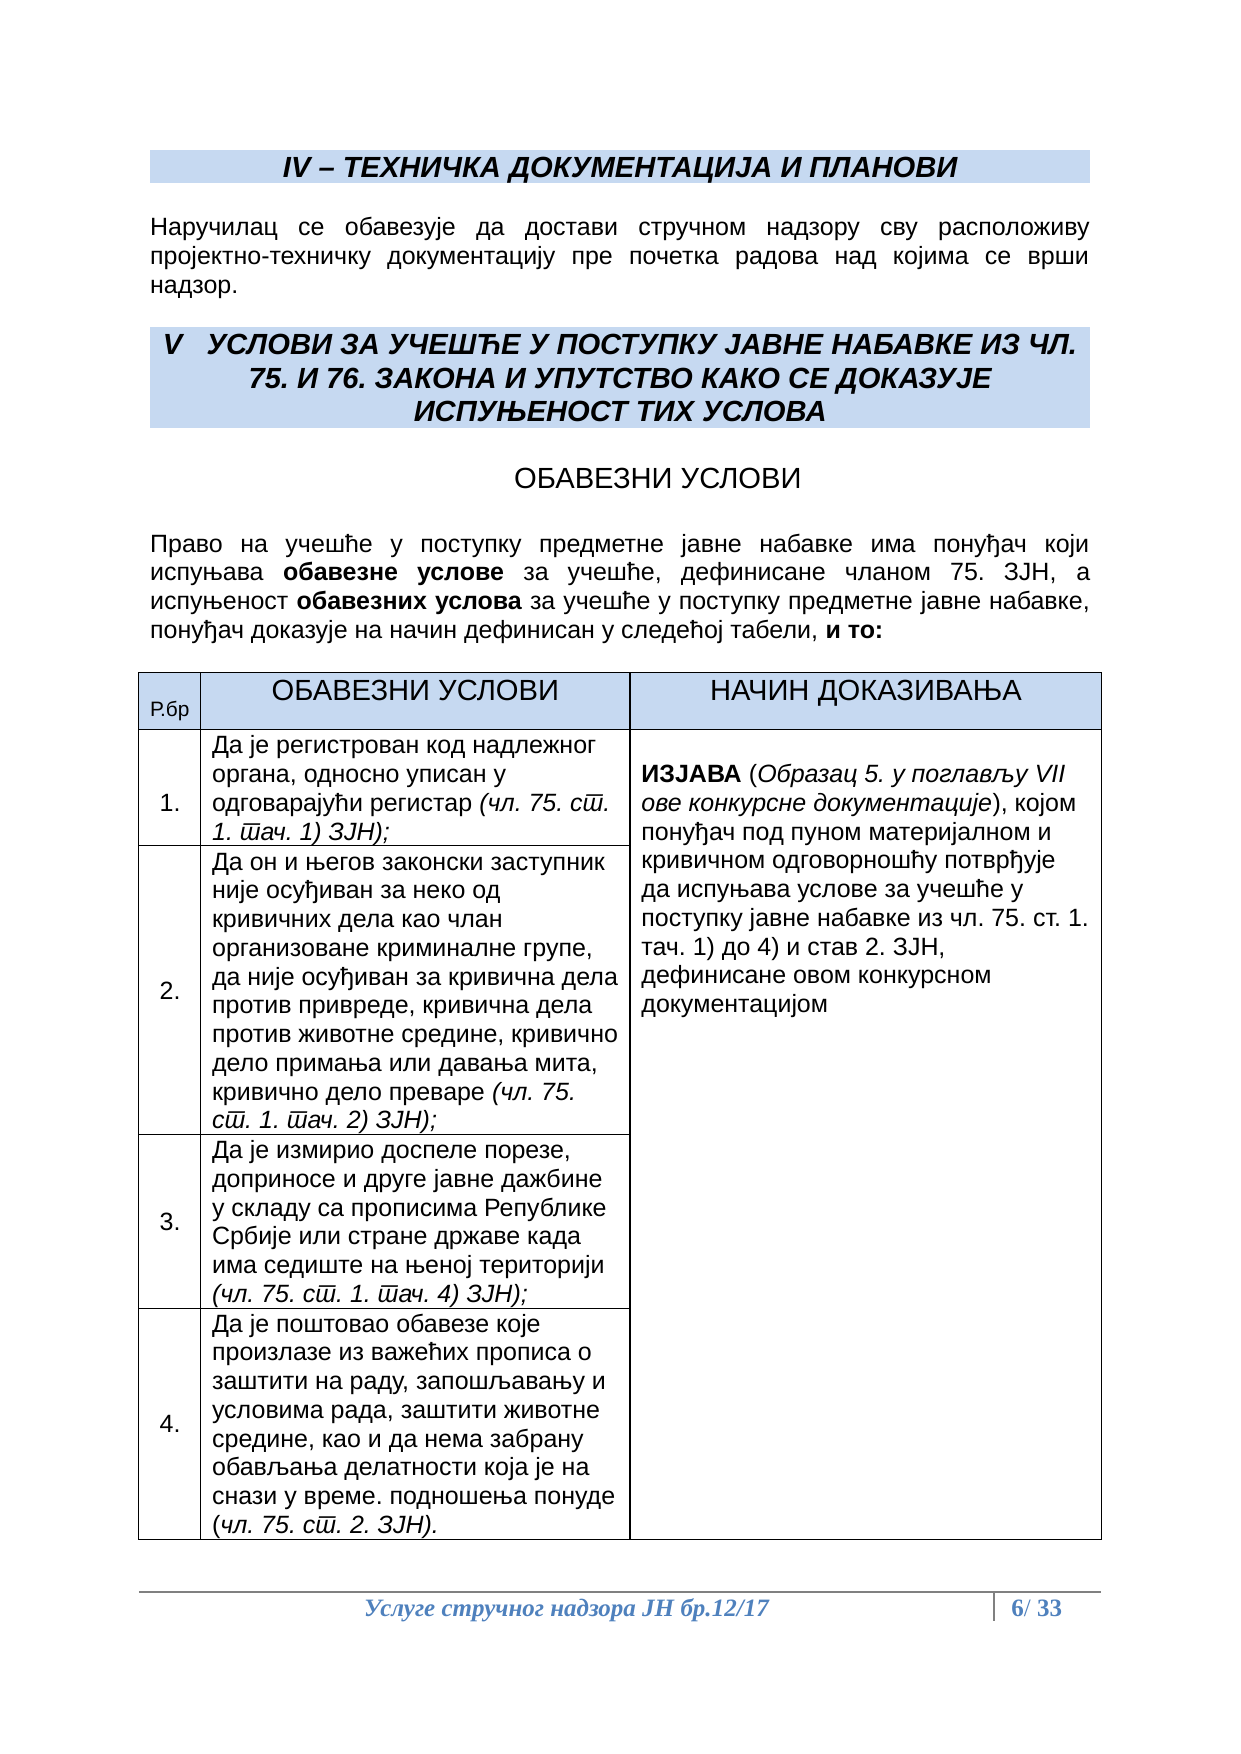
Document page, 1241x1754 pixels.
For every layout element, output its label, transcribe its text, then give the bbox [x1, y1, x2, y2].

table_cell Да је измирио доспеле порезе, доприносе и друге јавне дажбине у складу са прописима Републике Србије или стране државе када има седиште на њеној територији (чл. 75. ст. 1. тач. 4) ЗЈН); [201, 1135, 629, 1307]
table_header ОБАВЕЗНИ УСЛОВИ [201, 673, 629, 729]
table_cell 2. [139, 846, 200, 1134]
table_cell 3. [139, 1135, 200, 1307]
list ОБАВЕЗНИ УСЛОВИ [225, 461, 1090, 495]
table_header Р.бр [139, 673, 200, 729]
table_cell 4. [139, 1309, 200, 1538]
table_cell 1. [139, 730, 200, 845]
table_cell Да он и његов законски заступник није осуђиван за неко од кривичних дела као члан организоване криминалне групе, да није осуђиван за кривична дела против привреде, кривична дела против животне средине, кривично дело примања или давања мита, кривично дело преваре (чл. 75. ст. 1. тач. 2) ЗЈН); [201, 846, 629, 1134]
table_cell Да је поштовао обавезе које произлазе из важећих прописа о заштити на раду, запошљавању и условима рада, заштити животне средине, као и да нема забрану обављања делатности која је на снази у време. подношења понуде (чл. 75. ст. 2. ЗЈН). [201, 1309, 629, 1538]
table_header НАЧИН ДОКАЗИВАЊА [631, 673, 1101, 729]
text Наручилац се обавезује да достави стручном надзору сву расположиву пројектно-техничку документацију пре почетка радова над којима се врши надзор. [150, 212, 1090, 298]
text IV – ТЕХНИЧКА ДОКУМЕНТАЦИЈА И ПЛАНОВИ [150, 150, 1090, 183]
text Право на учешће у поступку предметне јавне набавке има понуђач који испуњава обавезне услове за учешће, дефинисане чланом 75. ЗЈН, а испуњеност обавезних услова за учешће у поступку предметне јавне набавке, понуђач доказује на начин дефинисан у следећој табели, и то: [150, 528, 1090, 643]
list V УСЛОВИ ЗА УЧЕШЋЕ У ПОСТУПКУ ЈАВНЕ НАБАВКЕ ИЗ ЧЛ. 75. И 76. ЗАКОНА И УПУТСТВО КАКО СЕ ДОКАЗУЈЕ ИСПУЊЕНОСТ ТИХ УСЛОВА [150, 327, 1090, 428]
table_cell Да је регистрован код надлежног органа, односно уписан у одговарајући регистар (чл. 75. ст. 1. тач. 1) ЗЈН); [201, 730, 629, 845]
table_cell ИЗЈАВА (Образац 5. у поглављу VII ове конкурсне документације), којом понуђач под пуном материјалном и кривичном одговорношћу потврђује да испуњава услове за учешће у поступку јавне набавке из чл. 75. ст. 1. тач. 1) до 4) и став 2. ЗЈН, дефинисане овом конкурсном документацијом [631, 730, 1101, 1538]
